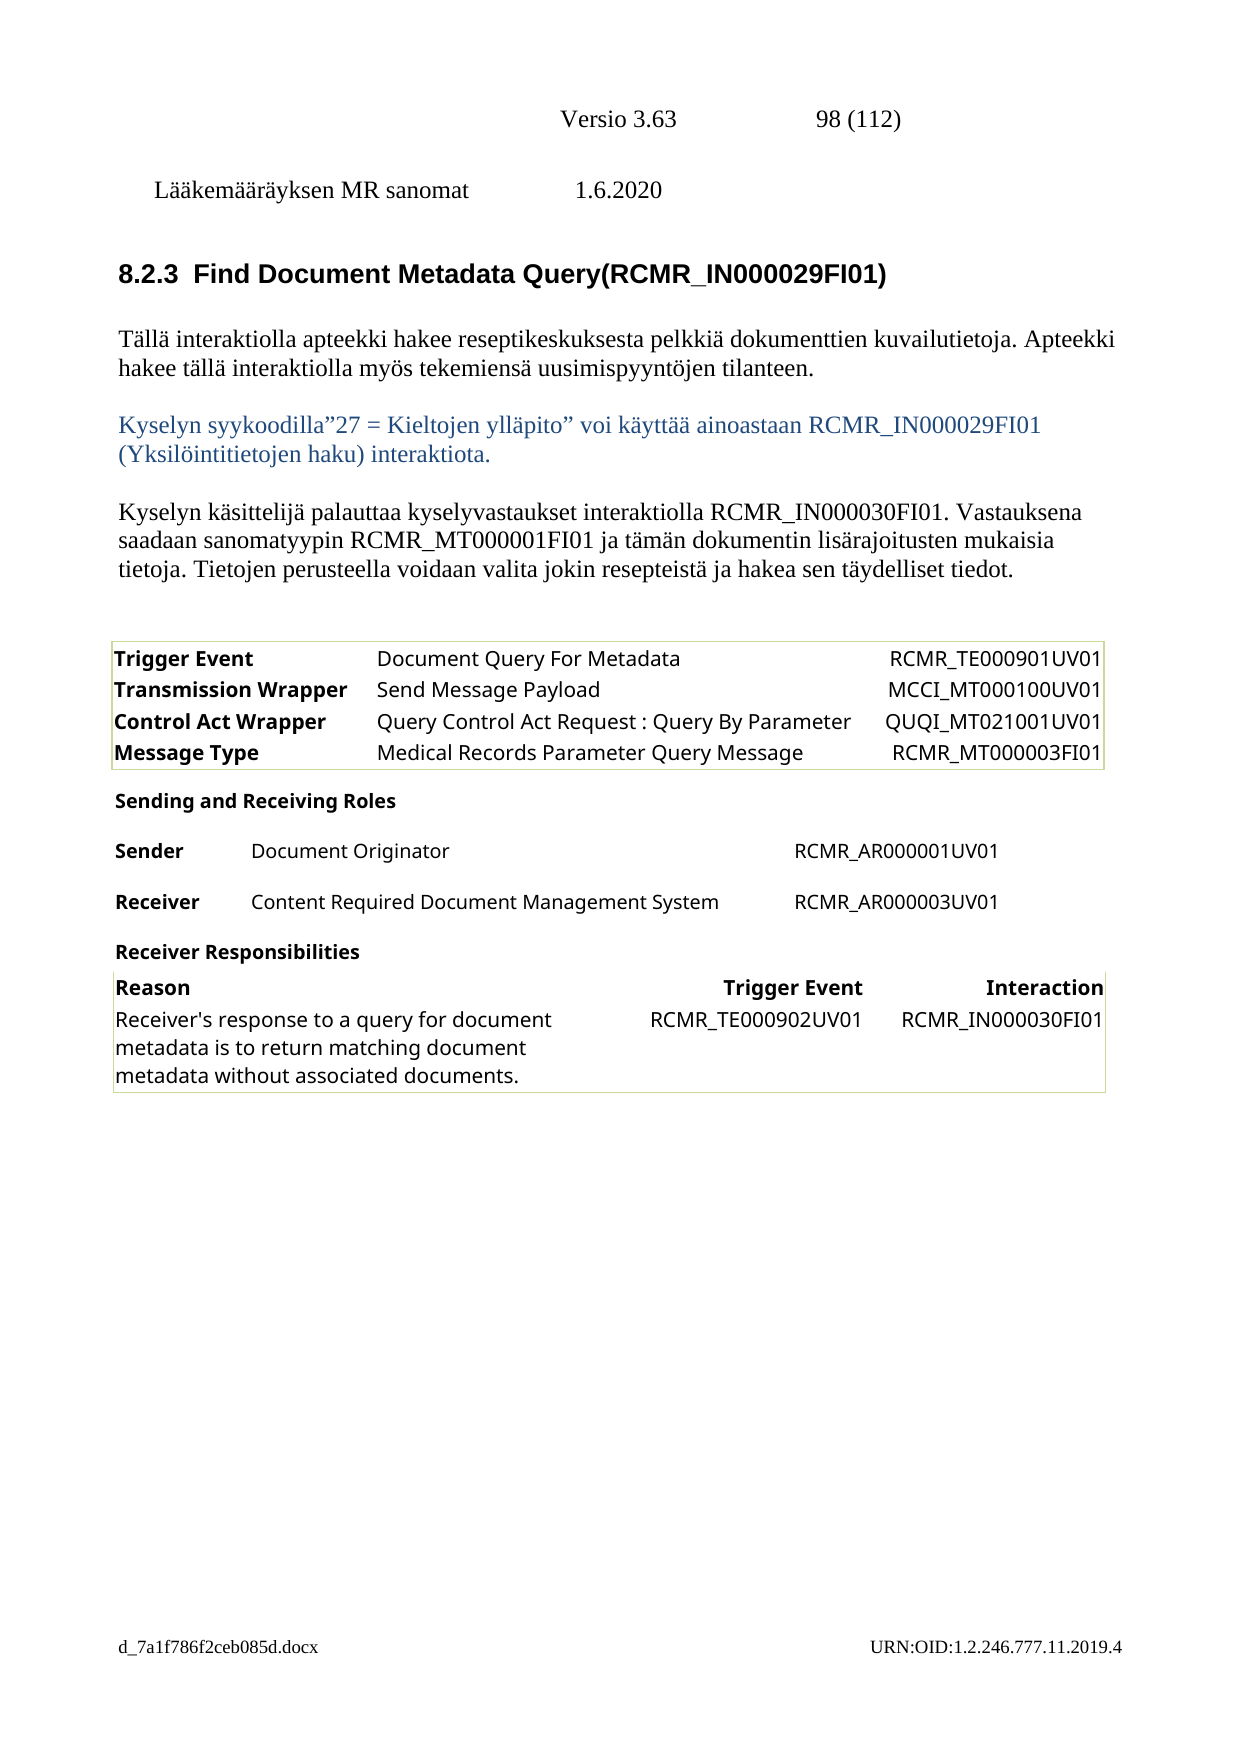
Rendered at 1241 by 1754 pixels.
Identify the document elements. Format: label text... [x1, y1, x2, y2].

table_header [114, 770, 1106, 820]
text Kyselyn käsittelijä palauttaa kyselyvastaukset interaktiolla RCMR_IN000030FI01. Vastauksena saadaan sanomatyypin RCMR_MT000001FI01 ja tämän dokumentin lisärajoitusten mukaisia tietoja. Tietojen perusteella voidaan valita jokin resepteistä ja hakea sen täydelliset tiedot. [118, 497, 1122, 583]
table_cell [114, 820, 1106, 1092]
subtitle Find Document Metadata Query(RCMR_IN000029FI01) [118, 258, 1122, 289]
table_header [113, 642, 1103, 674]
text Tällä interaktiolla apteekki hakee reseptikeskuksesta pelkkiä dokumenttien kuvailutietoja. Apteekki hakee tällä interaktiolla myös tekemiensä uusimispyyntöjen tilanteen. [118, 324, 1122, 382]
text Kyselyn syykoodilla”27 = Kieltojen ylläpito” voi käyttää ainoastaan RCMR_IN000029FI01 (Yksilöintitietojen haku) interaktiota. [118, 411, 1122, 468]
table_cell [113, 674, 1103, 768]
